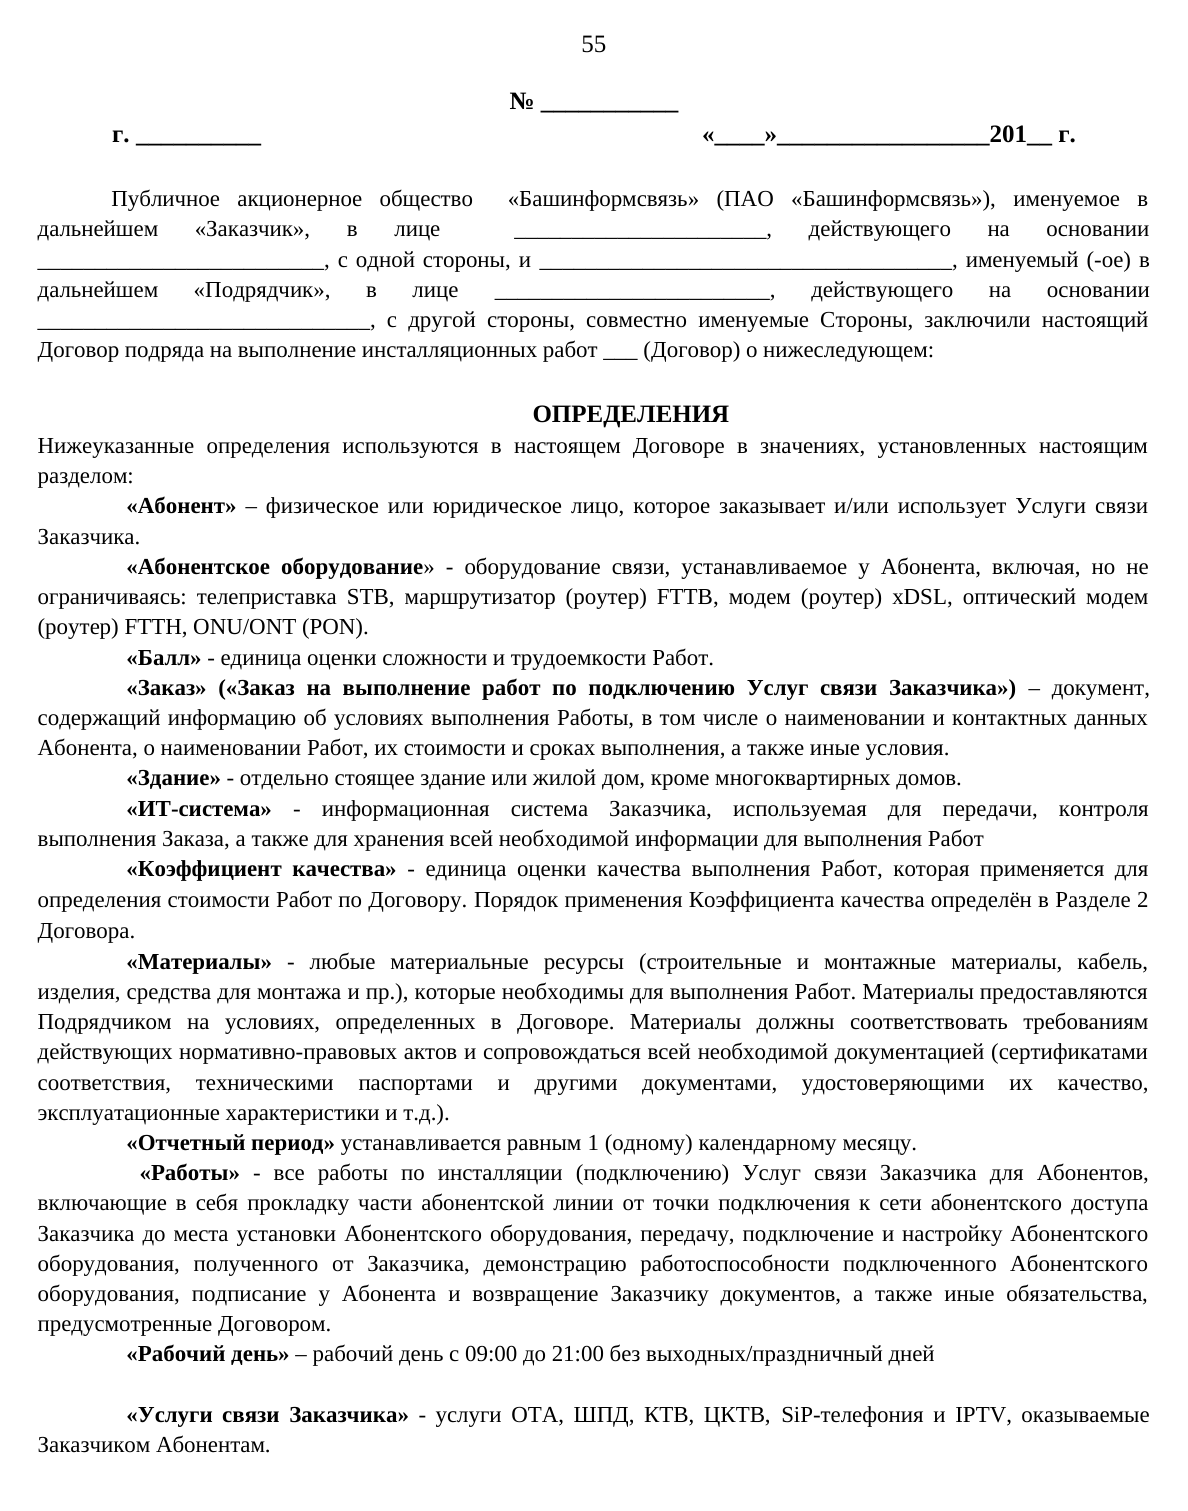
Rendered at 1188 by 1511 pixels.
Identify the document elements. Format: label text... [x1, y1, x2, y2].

text «Материалы» - любые материальные ресурсы (строительные и монтажные материалы, кабель, изделия, средства для монтажа и пр.), которые необходимы для выполнения Работ. Материалы предоставляются Подрядчиком на условиях, определенных в Договоре. Материалы должны соответствовать требованиям действующих нормативно-правовых актов и сопровождаться всей необходимой документацией (сертификатами соответствия, техническими паспортами и другими документами, удостоверяющими их качество, эксплуатационные характеристики и т.д.). [37, 948, 1150, 1125]
text г. __________ «____»_________________201__ г. [37, 119, 1150, 148]
text «Работы» - все работы по инсталляции (подключению) Услуг связи Заказчика для Абонентов, включающие в себя прокладку части абонентской линии от точки подключения к сети абонентского доступа Заказчика до места установки Абонентского оборудования, передачу, подключение и настройку Абонентского оборудования, полученного от Заказчика, демонстрацию работоспособности подключенного Абонентского оборудования, подписание у Абонента и возвращение Заказчику документов, а также иные обязательства, предусмотренные Договором. [37, 1159, 1150, 1337]
text «Балл» - единица оценки сложности и трудоемкости Работ. [37, 644, 1150, 670]
text № ___________ [37, 86, 1150, 115]
text «ИТ-система» - информационная система Заказчика, используемая для передачи, контроля выполнения Заказа, а также для хранения всей необходимой информации для выполнения Работ [37, 795, 1150, 851]
text Публичное акционерное общество «Башинформсвязь» (ПАО «Башинформсвязь»), именуемое в дальнейшем «Заказчик», в лице ______________________, действующего на основании _________________________, с одной стороны, и ____________________________________, именуемый (-ое) в дальнейшем «Подрядчик», в лице ________________________, действующего на основании _____________________________, с другой стороны, совместно именуемые Стороны, заключили настоящий Договор подряда на выполнение инсталляционных работ ___ (Договор) о нижеследующем: [37, 185, 1150, 363]
text «Услуги связи Заказчика» - услуги ОТА, ШПД, КТВ, ЦКТВ, SiP-телефония и IPTV, оказываемые Заказчиком Абонентам. [37, 1401, 1150, 1457]
text «Абонент» – физическое или юридическое лицо, которое заказывает и/или использует Услуги связи Заказчика. [37, 493, 1150, 549]
text ОПРЕДЕЛЕНИЯ [37, 399, 1150, 428]
text Нижеуказанные определения используются в настоящем Договоре в значениях, установленных настоящим разделом: [37, 432, 1150, 489]
text «Рабочий день» – рабочий день с 09:00 до 21:00 без выходных/праздничный дней [37, 1340, 1150, 1367]
text «Здание» - отдельно стоящее здание или жилой дом, кроме многоквартирных домов. [37, 764, 1150, 791]
text «Коэффициент качества» - единица оценки качества выполнения Работ, которая применяется для определения стоимости Работ по Договору. Порядок применения Коэффициента качества определён в Разделе 2 Договора. [37, 855, 1150, 944]
text «Отчетный период» устанавливается равным 1 (одному) календарному месяцу. [37, 1129, 1150, 1155]
text «Абонентское оборудование» - оборудование связи, устанавливаемое у Абонента, включая, но не ограничиваясь: телеприставка STB, маршрутизатор (роутер) FТТB, модем (роутер) хDSL, оптический модем (роутер) FTTH, ONU/ONT (PON). [37, 553, 1150, 640]
text «Заказ» («Заказ на выполнение работ по подключению Услуг связи Заказчика») – документ, содержащий информацию об условиях выполнения Работы, в том числе о наименовании и контактных данных Абонента, о наименовании Работ, их стоимости и сроках выполнения, а также иные условия. [37, 674, 1150, 761]
